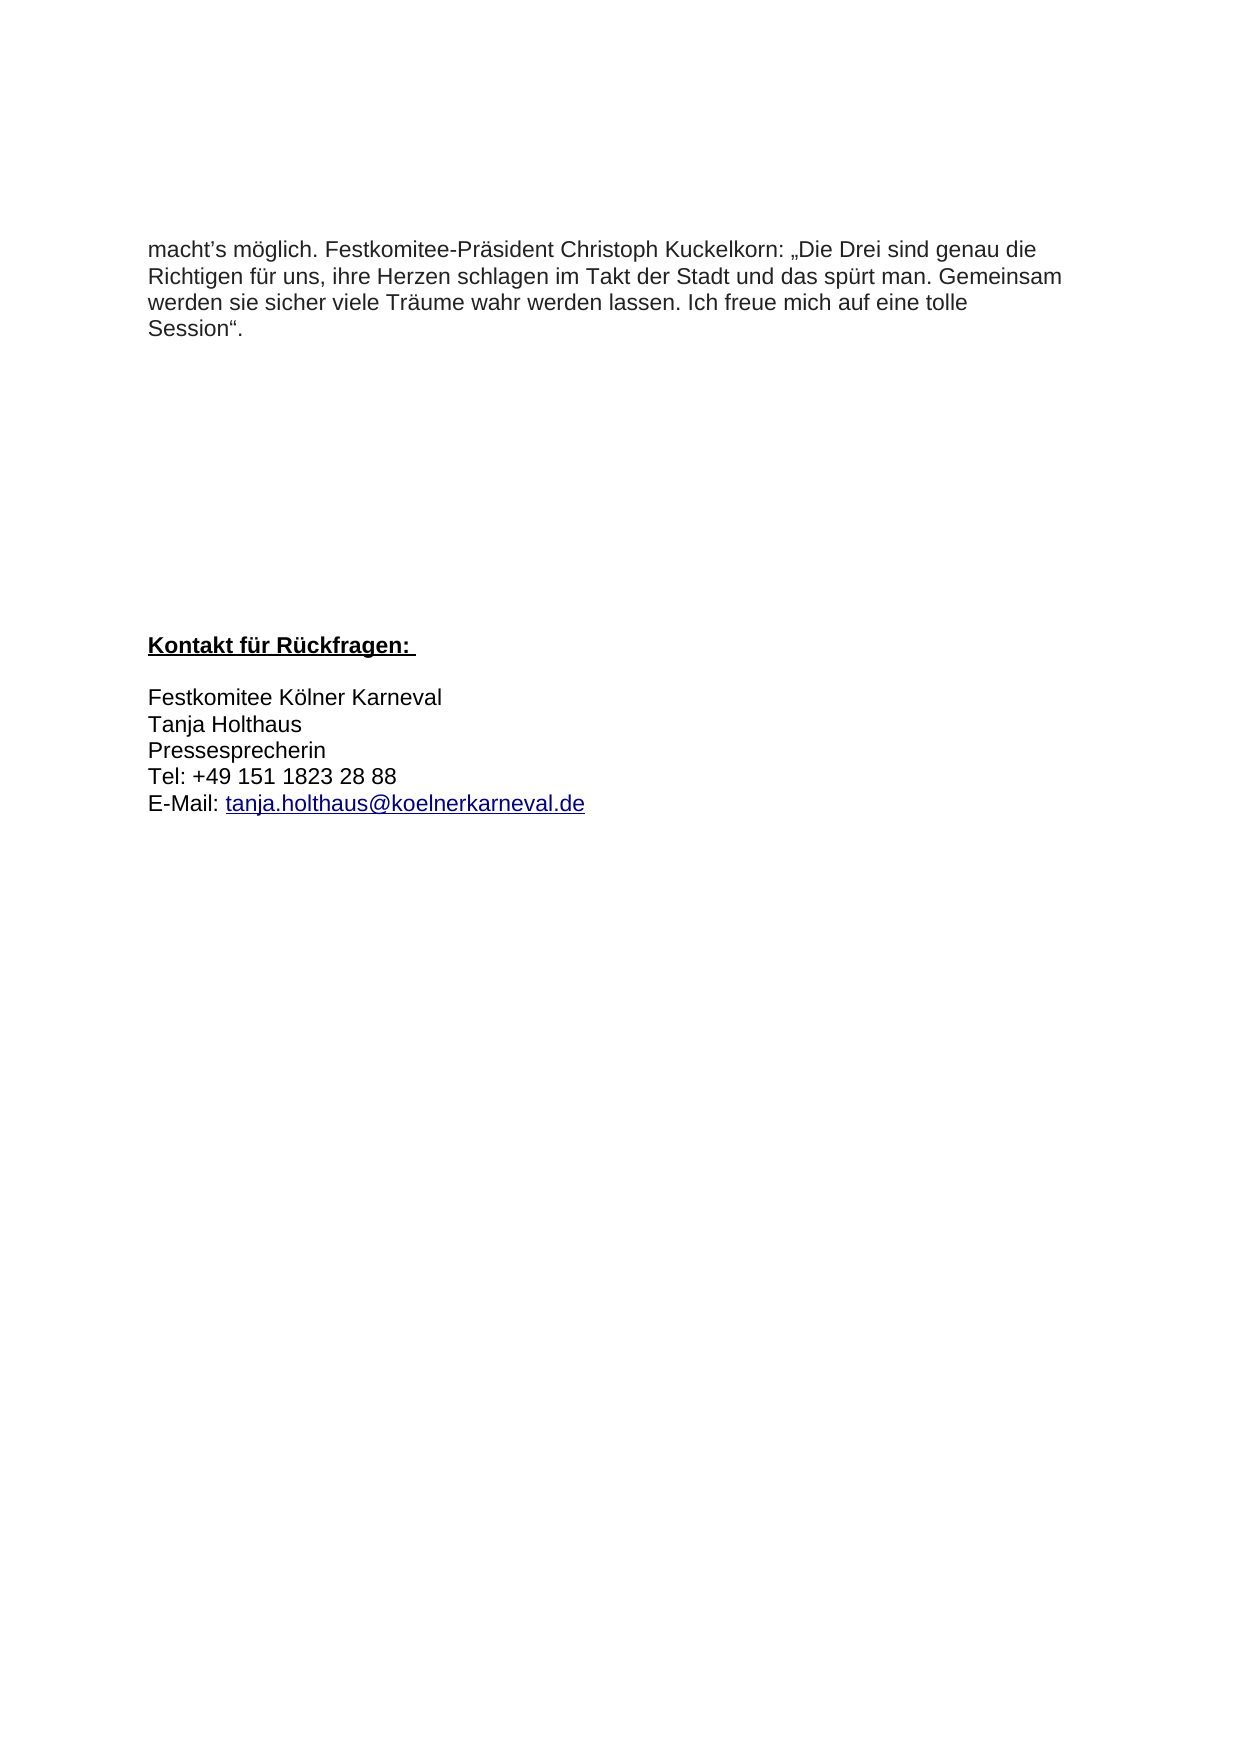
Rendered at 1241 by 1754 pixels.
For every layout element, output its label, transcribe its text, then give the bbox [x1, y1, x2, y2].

text Pressesprecherin [148, 737, 974, 763]
text Festkomitee Kölner Karneval [148, 684, 974, 711]
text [148, 236, 1063, 342]
text Kontakt für Rückfragen: [148, 632, 974, 658]
text Tel: +49 151 1823 28 88 [148, 763, 974, 790]
text Tanja Holthaus [148, 711, 974, 737]
text E-Mail: tanja.holthaus@koelnerkarneval.de [148, 790, 974, 816]
